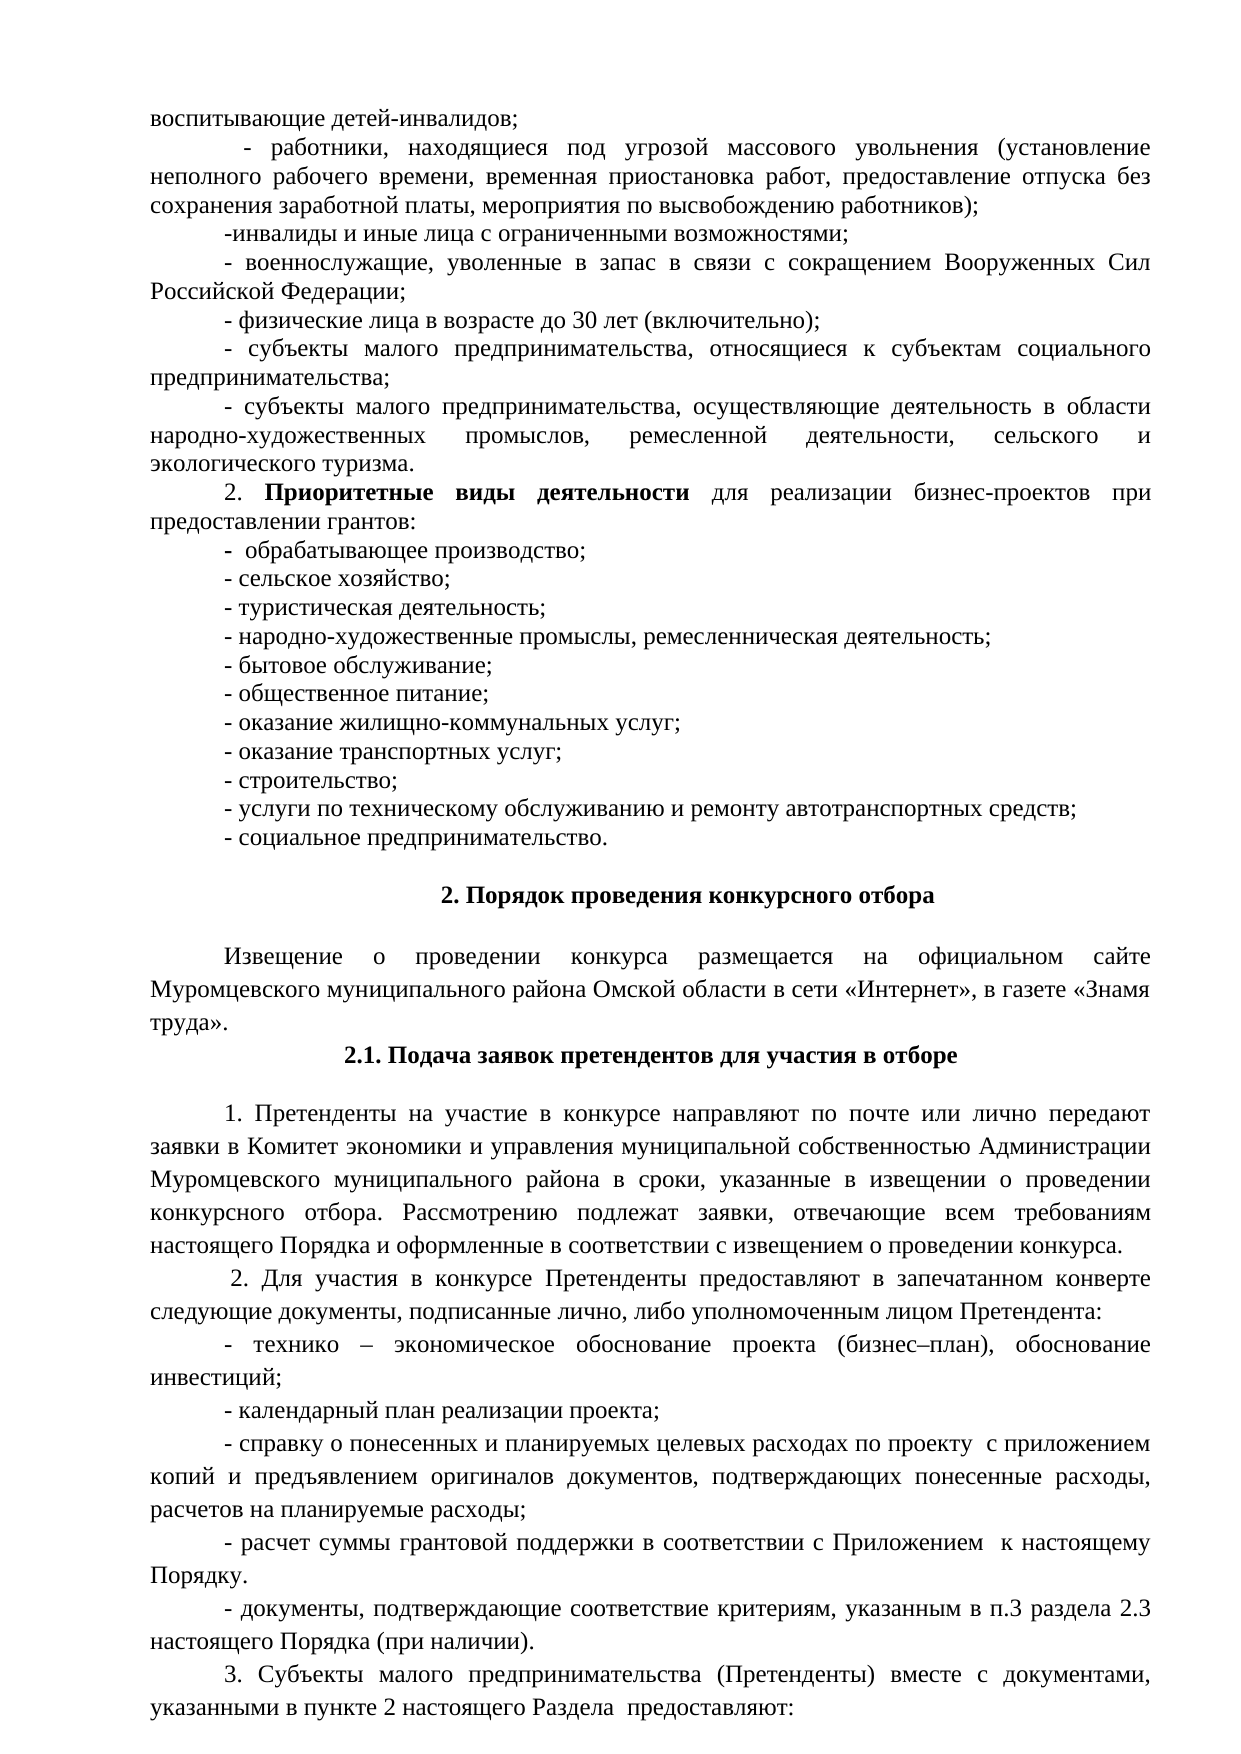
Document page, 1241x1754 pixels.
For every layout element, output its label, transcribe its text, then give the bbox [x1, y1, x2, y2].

title - оказание транспортных услуг; [150, 736, 1152, 765]
title - оказание жилищно-коммунальных услуг; [150, 707, 1152, 736]
title - бытовое обслуживание; [150, 650, 1152, 678]
text - расчет суммы грантовой поддержки в соответствии с Приложением к настоящему Порядку. [150, 1527, 1152, 1589]
title 2. Порядок проведения конкурсного отбора [150, 880, 1152, 908]
title - работники, находящиеся под угрозой массового увольнения (установление неполного рабочего времени, временная приостановка работ, предоставление отпуска без сохранения заработной платы, мероприятия по высвобождению работников); [150, 132, 1152, 218]
text - технико – экономическое обоснование проекта (бизнес–план), обоснование инвестиций; [150, 1329, 1152, 1391]
title - субъекты малого предпринимательства, относящиеся к субъектам социального предпринимательства; [150, 333, 1152, 391]
text - календарный план реализации проекта; [150, 1395, 1152, 1424]
text 2.1. Подача заявок претендентов для участия в отборе [150, 1041, 1152, 1069]
title - услуги по техническому обслуживанию и ремонту автотранспортных средств; [150, 793, 1152, 822]
text Извещение о проведении конкурса размещается на официальном сайте Муромцевского муниципального района Омской области в сети «Интернет», в газете «Знамя труда». [150, 941, 1152, 1036]
title - общественное питание; [150, 678, 1152, 707]
text - справку о понесенных и планируемых целевых расходах по проекту с приложением копий и предъявлением оригиналов документов, подтверждающих понесенные расходы, расчетов на планируемые расходы; [150, 1428, 1152, 1523]
title - социальное предпринимательство. [150, 822, 1152, 851]
title -инвалиды и иные лица с ограниченными возможностями; [150, 218, 1152, 247]
title - строительство; [150, 765, 1152, 793]
title 2. Приоритетные виды деятельности для реализации бизнес-проектов при предоставлении грантов: [150, 477, 1152, 535]
title - обрабатывающее производство; [150, 535, 1152, 563]
title - физические лица в возрасте до 30 лет (включительно); [150, 305, 1152, 333]
title - военнослужащие, уволенные в запас в связи с сокращением Вооруженных Сил Российской Федерации; [150, 247, 1152, 305]
text - документы, подтверждающие соответствие критериям, указанным в п.3 раздела 2.3 настоящего Порядка (при наличии). [150, 1593, 1152, 1655]
title - сельское хозяйство; [150, 563, 1152, 592]
title - субъекты малого предпринимательства, осуществляющие деятельность в области народно-художественных промыслов, ремесленной деятельности, сельского и экологического туризма. [150, 391, 1152, 477]
text 1. Претенденты на участие в конкурсе направляют по почте или лично передают заявки в Комитет экономики и управления муниципальной собственностью Администрации Муромцевского муниципального района в сроки, указанные в извещении о проведении конкурсного отбора. Рассмотрению подлежат заявки, отвечающие всем требованиям настоящего Порядка и оформленные в соответствии с извещением о проведении конкурса. [150, 1098, 1152, 1259]
text 2. Для участия в конкурсе Претенденты предоставляют в запечатанном конверте следующие документы, подписанные лично, либо уполномоченным лицом Претендента: [150, 1263, 1152, 1325]
title - народно-художественные промыслы, ремесленническая деятельность; [150, 621, 1152, 650]
text 3. Субъекты малого предпринимательства (Претенденты) вместе с документами, указанными в пункте 2 настоящего Раздела предоставляют: [150, 1659, 1152, 1721]
title - туристическая деятельность; [150, 592, 1152, 621]
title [150, 103, 1152, 132]
